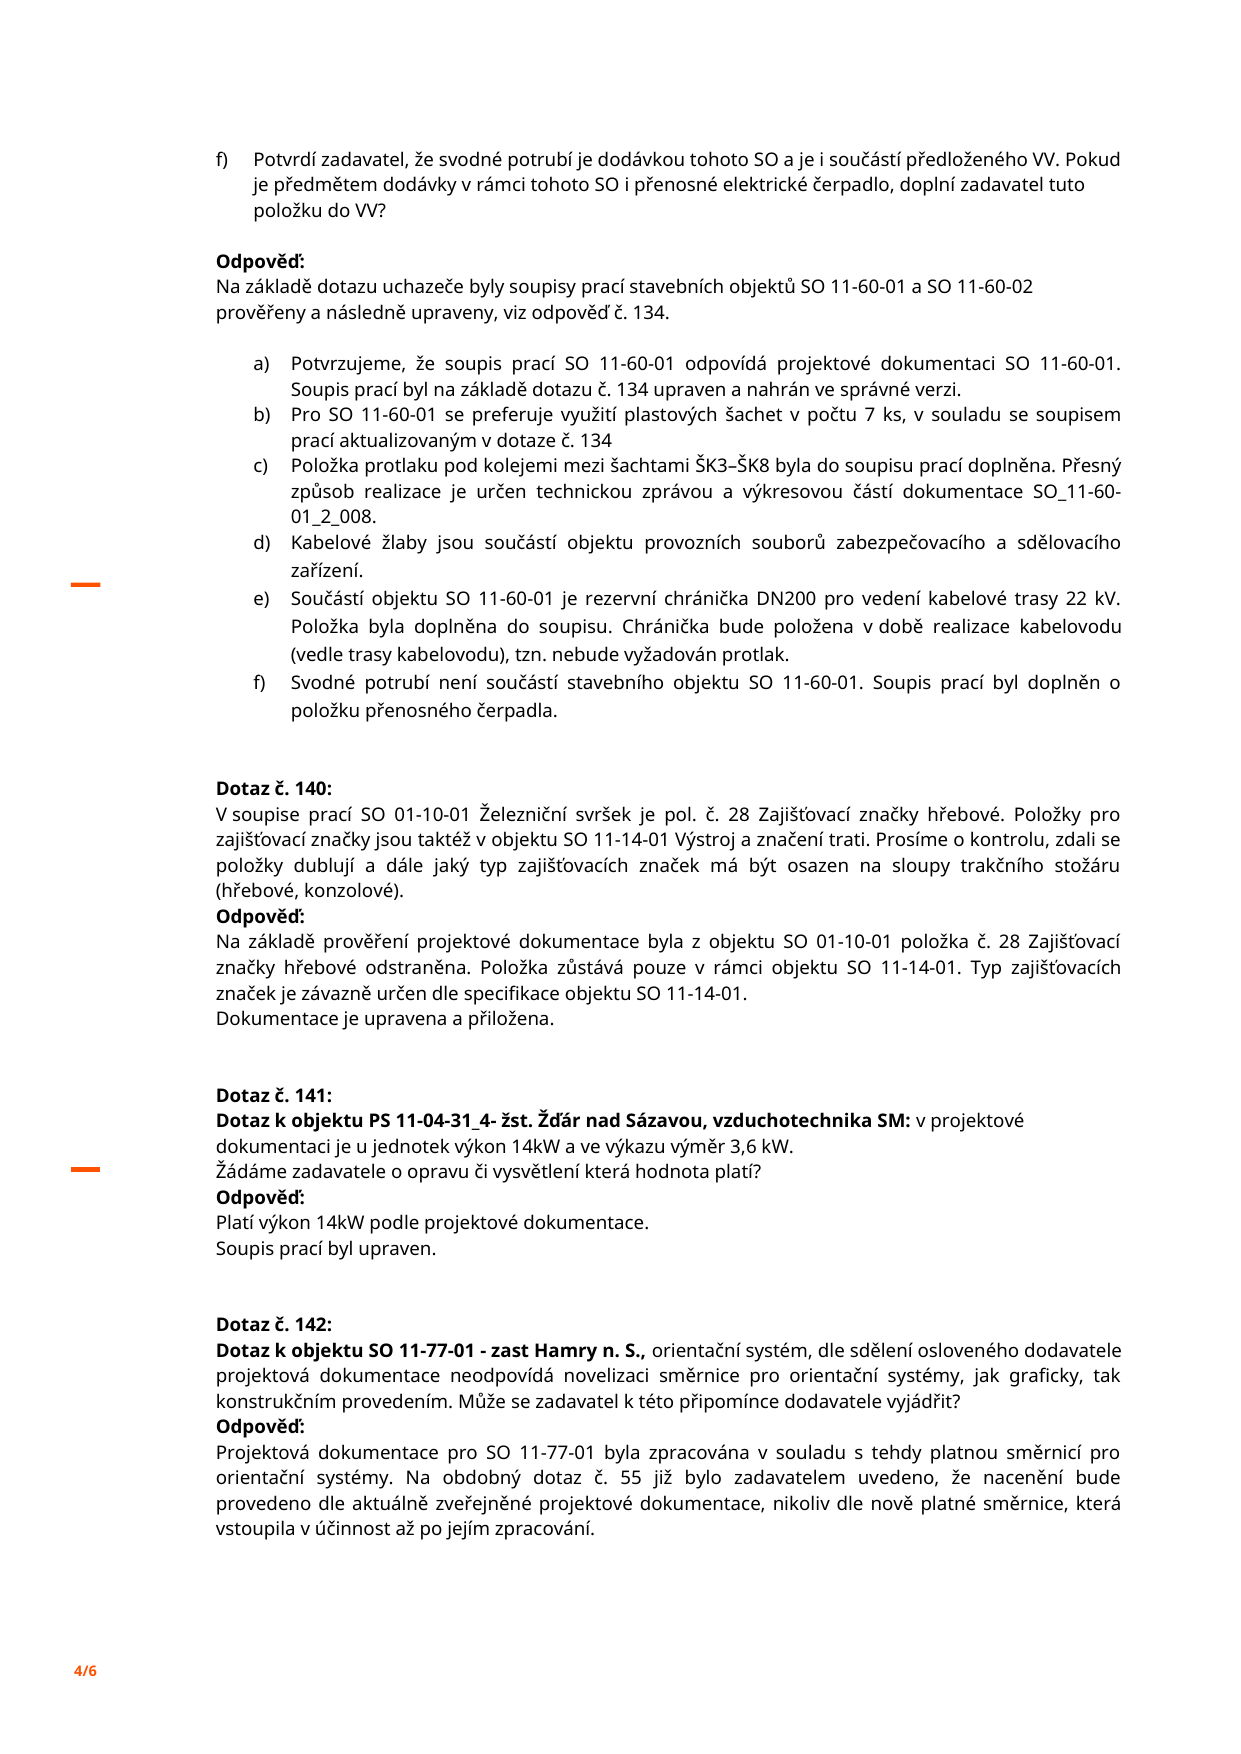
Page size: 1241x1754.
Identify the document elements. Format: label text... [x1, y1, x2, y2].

text Odpověď: [216, 903, 1122, 929]
list Svodné potrubí není součástí stavebního objektu SO 11-60-01. Soupis prací byl doplněn o položku přenosného čerpadla. [253, 669, 1122, 723]
list Položka protlaku pod kolejemi mezi šachtami ŠK3–ŠK8 byla do soupisu prací doplněna. Přesný způsob realizace je určen technickou zprávou a výkresovou částí dokumentace SO_11-60-01_2_008. [253, 452, 1122, 529]
text Na základě dotazu uchazeče byly soupisy prací stavebních objektů SO 11-60-01 a SO 11-60-02 prověřeny a následně upraveny, viz odpověď č. 134. [216, 274, 1122, 325]
text Odpověď: [216, 1414, 1122, 1439]
text Odpověď: [216, 1184, 1122, 1209]
text Dotaz k objektu SO 11-77-01 - zast Hamry n. S., orientační systém, dle sdělení osloveného dodavatele projektová dokumentace neodpovídá novelizaci směrnice pro orientační systémy, jak graficky, tak konstrukčním provedením. Může se zadavatel k této připomínce dodavatele vyjádřit? [216, 1337, 1122, 1414]
list Součástí objektu SO 11-60-01 je rezervní chránička DN200 pro vedení kabelové trasy 22 kV. Položka byla doplněna do soupisu. Chránička bude položena v době realizace kabelovodu (vedle trasy kabelovodu), tzn. nebude vyžadován protlak. [253, 585, 1122, 667]
text Odpověď: [216, 248, 1122, 274]
text Dotaz č. 141: [216, 1082, 1122, 1107]
text Projektová dokumentace pro SO 11-77-01 byla zpracována v souladu s tehdy platnou směrnicí pro orientační systémy. Na obdobný dotaz č. 55 již bylo zadavatelem uvedeno, že nacenění bude provedeno dle aktuálně zveřejněné projektové dokumentace, nikoliv dle nově platné směrnice, která vstoupila v účinnost až po jejím zpracování. [216, 1439, 1122, 1541]
list Kabelové žlaby jsou součástí objektu provozních souborů zabezpečovacího a sdělovacího zařízení. [253, 529, 1122, 582]
text Platí výkon 14kW podle projektové dokumentace. [216, 1209, 1122, 1235]
list Pro SO 11-60-01 se preferuje využití plastových šachet v počtu 7 ks, v souladu se soupisem prací aktualizovaným v dotaze č. 134 [253, 401, 1122, 452]
text V soupise prací SO 01-10-01 Železniční svršek je pol. č. 28 Zajišťovací značky hřebové. Položky pro zajišťovací značky jsou taktéž v objektu SO 11-14-01 Výstroj a značení trati. Prosíme o kontrolu, zdali se položky dublují a dále jaký typ zajišťovacích značek má být osazen na sloupy trakčního stožáru (hřebové, konzolové). [216, 801, 1122, 903]
text Dokumentace je upravena a přiložena. [216, 1005, 1122, 1031]
text Dotaz č. 142: [216, 1312, 1122, 1337]
text Dotaz k objektu PS 11-04-31_4- žst. Žďár nad Sázavou, vzduchotechnika SM: v projektové dokumentaci je u jednotek výkon 14kW a ve výkazu výměr 3,6 kW. [216, 1107, 1122, 1158]
text Soupis prací byl upraven. [216, 1235, 1122, 1261]
text Žádáme zadavatele o opravu či vysvětlení která hodnota platí? [216, 1158, 1122, 1184]
list Potvrzujeme, že soupis prací SO 11-60-01 odpovídá projektové dokumentaci SO 11-60-01. Soupis prací byl na základě dotazu č. 134 upraven a nahrán ve správné verzi. [253, 350, 1122, 401]
text Dotaz č. 140: [216, 776, 1122, 801]
text Na základě prověření projektové dokumentace byla z objektu SO 01-10-01 položka č. 28 Zajišťovací značky hřebové odstraněna. Položka zůstává pouze v rámci objektu SO 11-14-01. Typ zajišťovacích značek je závazně určen dle specifikace objektu SO 11-14-01. [216, 929, 1122, 1005]
list Potvrdí zadavatel, že svodné potrubí je dodávkou tohoto SO a je i součástí předloženého VV. Pokud je předmětem dodávky v rámci tohoto SO i přenosné elektrické čerpadlo, doplní zadavatel tuto položku do VV? [216, 146, 1122, 223]
